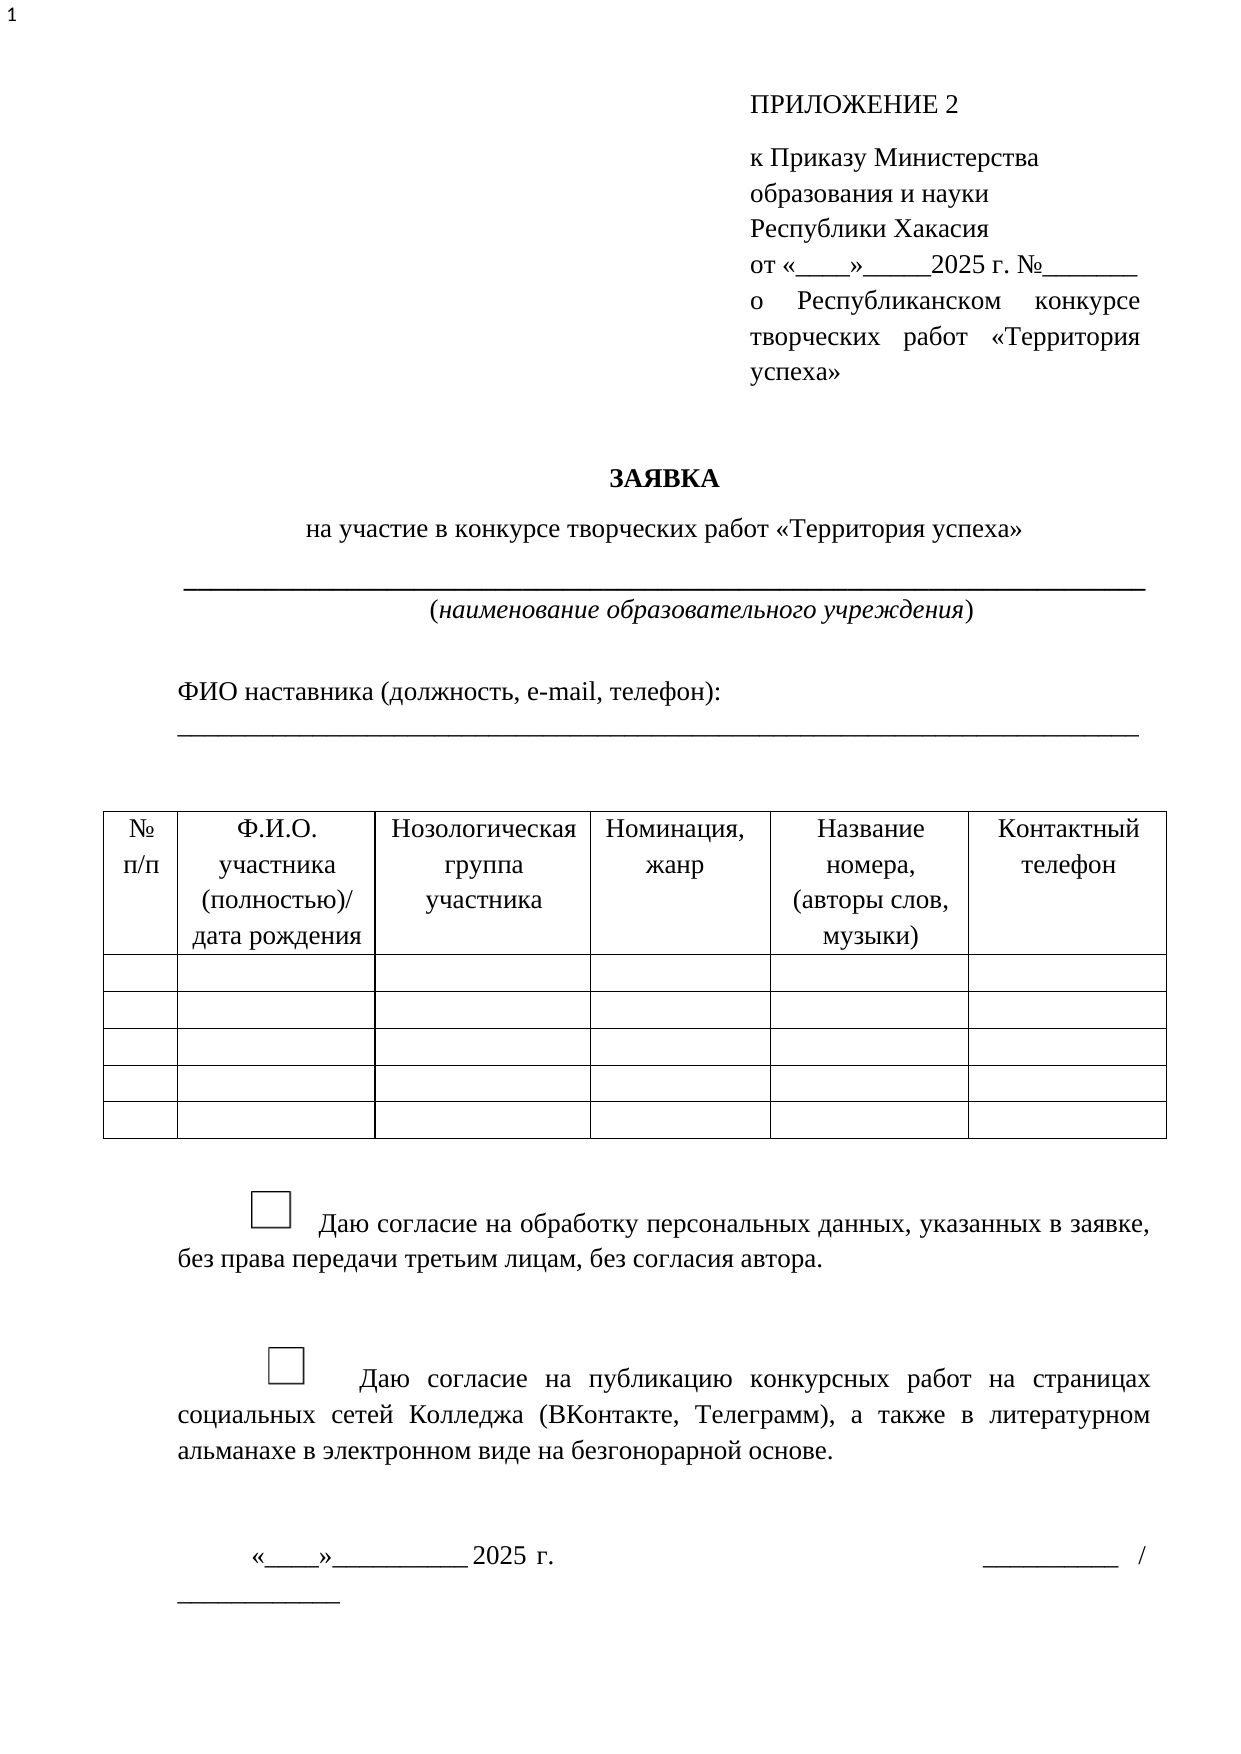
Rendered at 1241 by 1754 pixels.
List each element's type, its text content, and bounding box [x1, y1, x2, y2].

table_cell [969, 1066, 1166, 1101]
table_cell [969, 955, 1166, 991]
text «____»__________ 2025 г. __________ / ____________ [177, 1539, 1152, 1606]
table_cell [376, 1102, 590, 1138]
table_header Контактный телефон [969, 812, 1166, 954]
text ФИО наставника (должность, е-mail, телефон): _______________________________________________________________________ [177, 675, 1152, 739]
text Даю согласие на обработку персональных данных, указанных в заявке, без права передачи третьим лицам, без согласия автора. [177, 1191, 1152, 1274]
table_cell [104, 1102, 177, 1138]
table_cell [771, 992, 968, 1028]
table_cell [969, 1102, 1166, 1138]
table_header Номинация, жанр [591, 812, 770, 954]
table_cell [771, 955, 968, 991]
table_cell [376, 955, 590, 991]
table_cell [104, 1066, 177, 1101]
picture [251, 1191, 295, 1232]
table_cell [376, 992, 590, 1028]
text на участие в конкурсе творческих работ «Территория успеха» [177, 512, 1152, 543]
table_cell [591, 1102, 770, 1138]
table_cell [771, 1066, 968, 1101]
table_header ПРИЛОЖЕНИЕ 2 к Приказу Министерства образования и науки Республики Хакасия от «____»_____2025 г. №_______ о Республиканском конкурсе творческих работ «Территория успеха» [739, 89, 1152, 390]
table_header № п/п [104, 812, 177, 954]
text (наименование образовательного учреждения) [177, 593, 1152, 624]
table_cell [591, 1066, 770, 1101]
table_cell [591, 992, 770, 1028]
table_cell [104, 955, 177, 991]
table_cell [376, 1029, 590, 1064]
text Даю согласие на публикацию конкурсных работ на страницах социальных сетей Колледжа (ВКонтакте, Телеграмм), а также в литературном альманахе в электронном виде на безгонорарной основе. [177, 1347, 1152, 1465]
table_cell [178, 1102, 374, 1138]
table_header Нозологическая группа участника [376, 812, 590, 954]
table_cell [178, 955, 374, 991]
table_cell [178, 1066, 374, 1101]
picture [268, 1347, 308, 1388]
text _______________________________________________________________________ [177, 562, 1152, 593]
table_cell [376, 1066, 590, 1101]
table_cell [104, 1029, 177, 1064]
table_cell [969, 1029, 1166, 1064]
table_cell [591, 955, 770, 991]
text ЗАЯВКА [177, 462, 1152, 493]
table_cell [969, 992, 1166, 1028]
table_header Название номера, (авторы слов, музыки) [771, 812, 968, 954]
table_cell [104, 992, 177, 1028]
table_cell [178, 992, 374, 1028]
table_cell [591, 1029, 770, 1064]
table_header Ф.И.О. участника (полностью)/ дата рождения [178, 812, 374, 954]
table_cell [771, 1029, 968, 1064]
table_cell [771, 1102, 968, 1138]
table_cell [178, 1029, 374, 1064]
